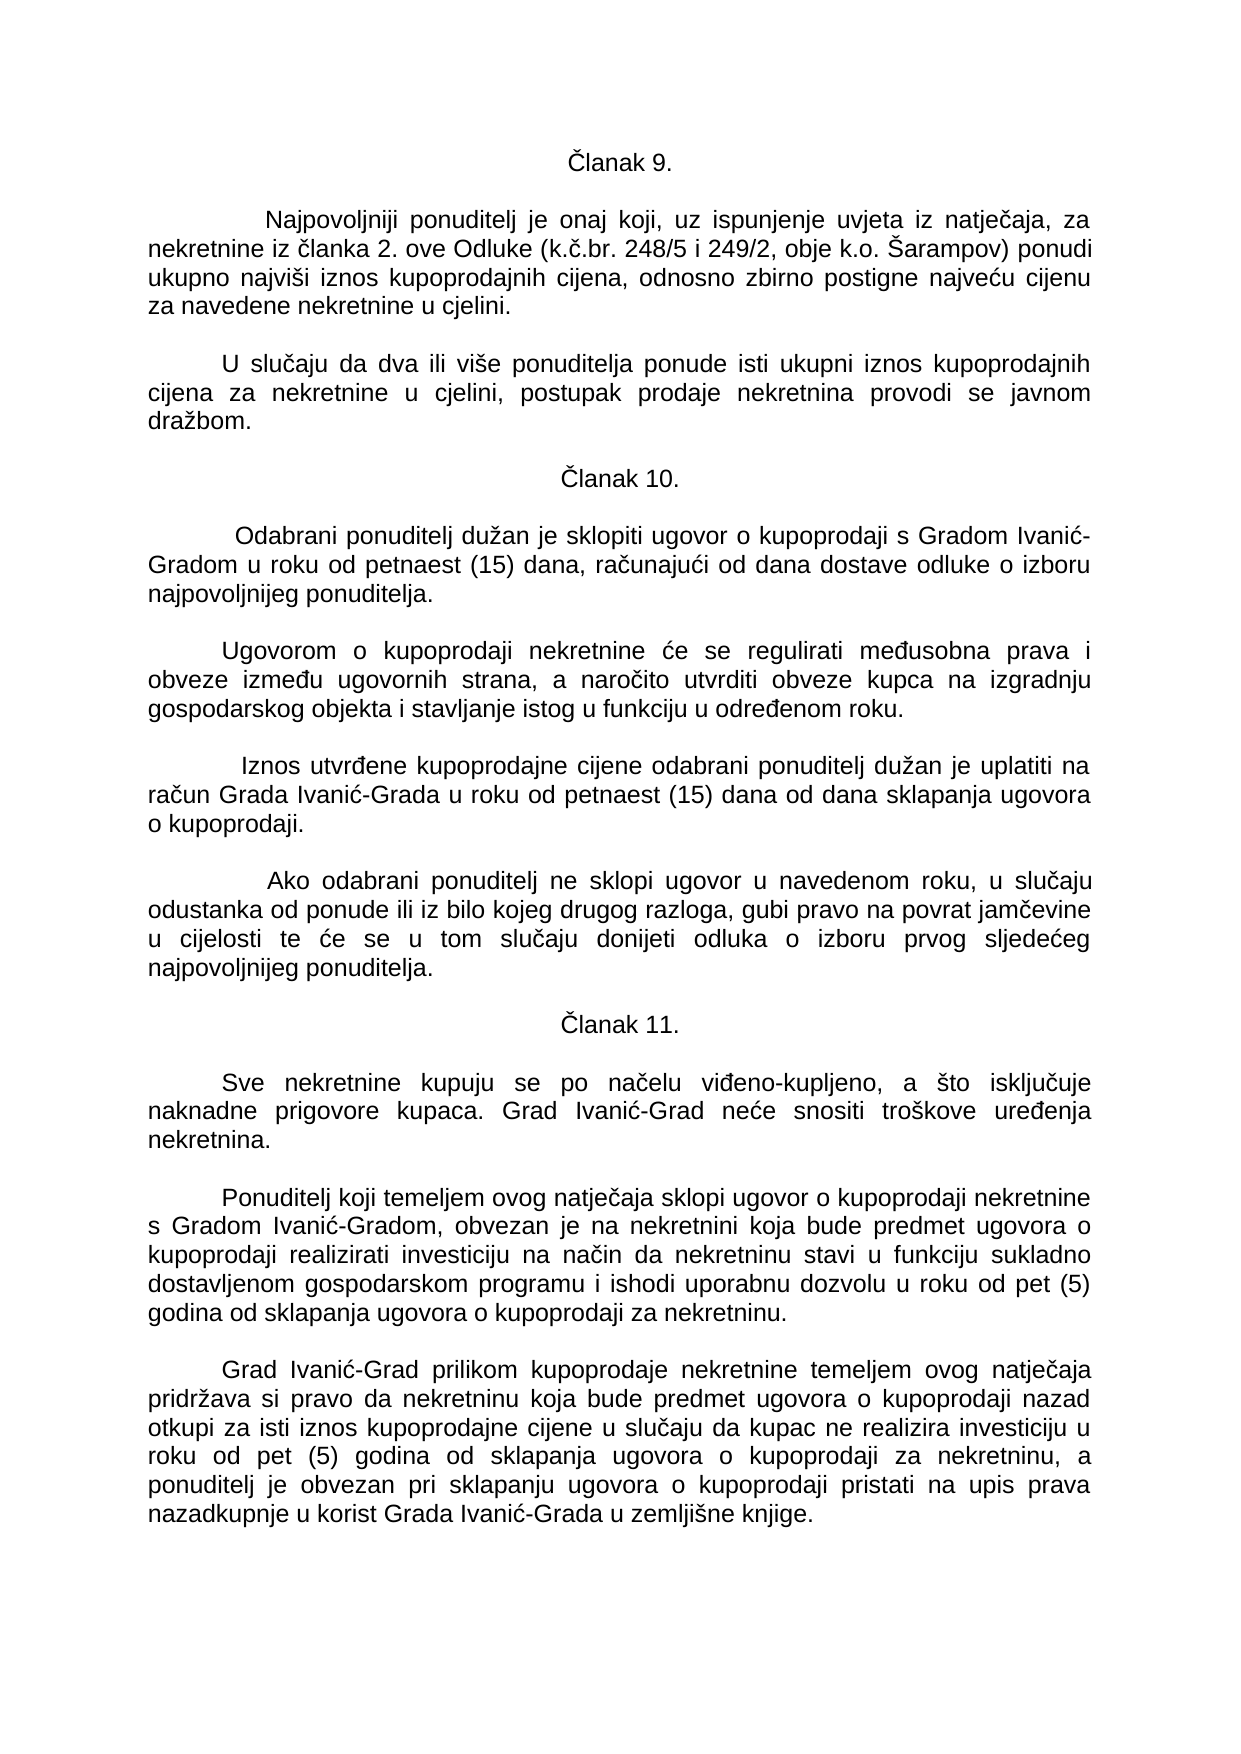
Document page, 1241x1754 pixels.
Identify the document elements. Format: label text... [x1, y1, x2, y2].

text U slučaju da dva ili više ponuditelja ponude isti ukupni iznos kupoprodajnih cijena za nekretnine u cjelini, postupak prodaje nekretnina provodi se javnom dražbom. [148, 349, 1093, 435]
text Iznos utvrđene kupoprodajne cijene odabrani ponuditelj dužan je uplatiti na račun Grada Ivanić-Grada u roku od petnaest (15) dana od dana sklapanja ugovora o kupoprodaji. [148, 751, 1093, 838]
text Najpovoljniji ponuditelj je onaj koji, uz ispunjenje uvjeta iz natječaja, za nekretnine iz članka 2. ove Odluke (k.č.br. 248/5 i 249/2, obje k.o. Šarampov) ponudi ukupno najviši iznos kupoprodajnih cijena, odnosno zbirno postigne najveću cijenu za navedene nekretnine u cjelini. [148, 205, 1093, 320]
text Ponuditelj koji temeljem ovog natječaja sklopi ugovor o kupoprodaji nekretnine s Gradom Ivanić-Gradom, obvezan je na nekretnini koja bude predmet ugovora o kupoprodaji realizirati investiciju na način da nekretninu stavi u funkciju sukladno dostavljenom gospodarskom programu i ishodi uporabnu dozvolu u roku od pet (5) godina od sklapanja ugovora o kupoprodaji za nekretninu. [148, 1183, 1093, 1326]
text Članak 9. [148, 148, 1093, 176]
text Članak 10. [148, 464, 1093, 493]
text Sve nekretnine kupuju se po načelu viđeno-kupljeno, a što isključuje naknadne prigovore kupaca. Grad Ivanić-Grad neće snositi troškove uređenja nekretnina. [148, 1068, 1093, 1154]
text Ugovorom o kupoprodaji nekretnine će se regulirati međusobna prava i obveze između ugovornih strana, a naročito utvrditi obveze kupca na izgradnju gospodarskog objekta i stavljanje istog u funkciju u određenom roku. [148, 636, 1093, 723]
text Grad Ivanić-Grad prilikom kupoprodaje nekretnine temeljem ovog natječaja pridržava si pravo da nekretninu koja bude predmet ugovora o kupoprodaji nazad otkupi za isti iznos kupoprodajne cijene u slučaju da kupac ne realizira investiciju u roku od pet (5) godina od sklapanja ugovora o kupoprodaji za nekretninu, a ponuditelj je obvezan pri sklapanju ugovora o kupoprodaji pristati na upis prava nazadkupnje u korist Grada Ivanić-Grada u zemljišne knjige. [148, 1355, 1093, 1528]
text Članak 11. [148, 1010, 1093, 1039]
text Ako odabrani ponuditelj ne sklopi ugovor u navedenom roku, u slučaju odustanka od ponude ili iz bilo kojeg drugog razloga, gubi pravo na povrat jamčevine u cijelosti te će se u tom slučaju donijeti odluka o izboru prvog sljedećeg najpovoljnijeg ponuditelja. [148, 866, 1093, 981]
text Odabrani ponuditelj dužan je sklopiti ugovor o kupoprodaji s Gradom Ivanić-Gradom u roku od petnaest (15) dana, računajući od dana dostave odluke o izboru najpovoljnijeg ponuditelja. [148, 521, 1093, 608]
